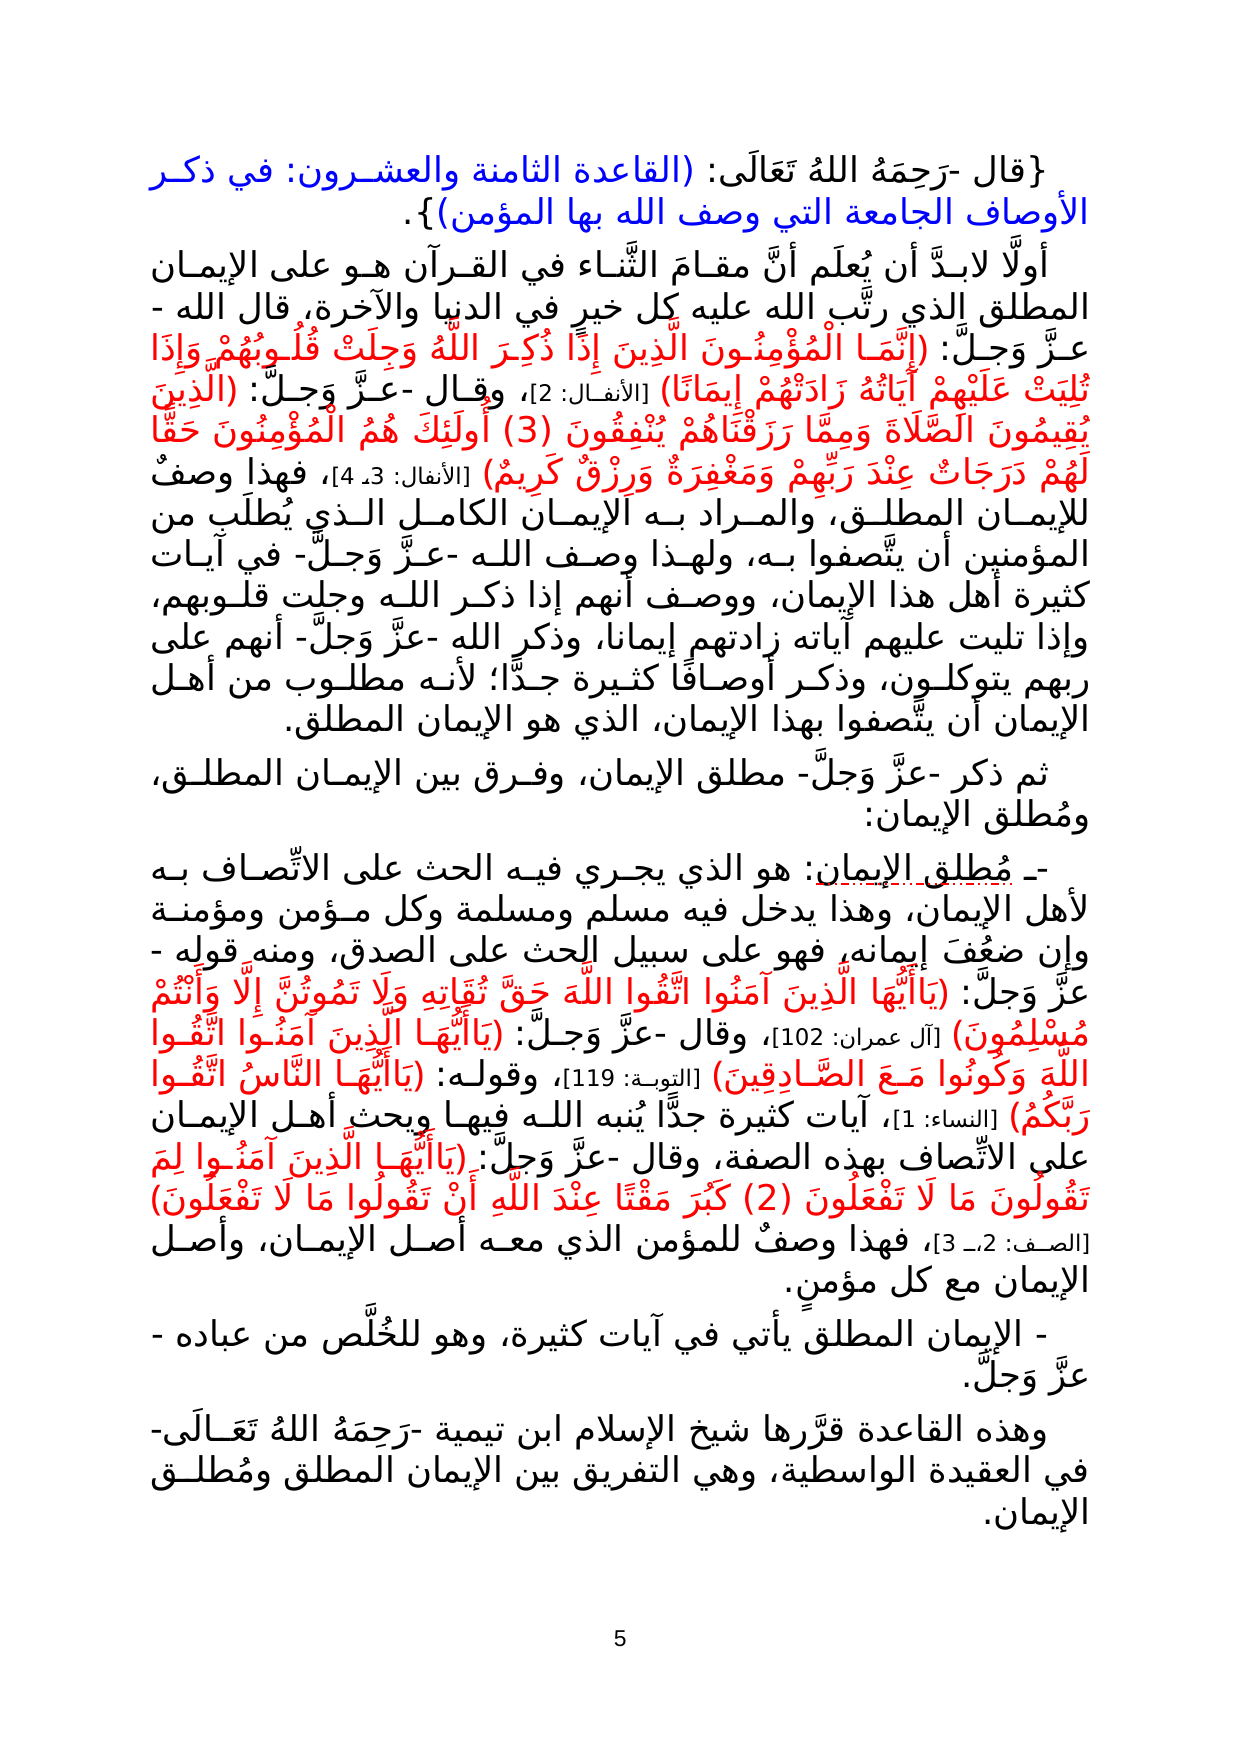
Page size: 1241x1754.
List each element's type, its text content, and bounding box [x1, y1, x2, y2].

text أولَّا لابدَّ أن يُعلَم أنَّ مقامَ الثَّناء في القرآن هو على الإيمان المطلق الذي رتَّب الله عليه كل خيرٍ في الدنيا والآخرة، قال الله -عزَّ وَجلَّ: ﴿إِنَّمَا الْمُؤْمِنُونَ الَّذِينَ إِذَا ذُكِرَ اللَّهُ وَجِلَتْ قُلُوبُهُمْ وَإِذَا تُلِيَتْ عَلَيْهِمْ آيَاتُهُ زَادَتْهُمْ إِيمَانًا﴾ [الأنفال: 2]، وقال -عزَّ وَجلَّ: ﴿الَّذِينَ يُقِيمُونَ الصَّلَاةَ وَمِمَّا رَزَقْنَاهُمْ يُنْفِقُونَ (3) أُولَئِكَ هُمُ الْمُؤْمِنُونَ حَقًّا لَهُمْ دَرَجَاتٌ عِنْدَ رَبِّهِمْ وَمَغْفِرَةٌ وَرِزْقٌ كَرِيمٌ﴾ [الأنفال: 3، 4]، فهذا وصفٌ للإيمان المطلق، والمراد به الإيمان الكامل الذي يُطلَب من المؤمنين أن يتَّصفوا به، ولهذا وصف الله -عزَّ وَجلَّ- في آيات كثيرة أهل هذا الإيمان، ووصف أنهم إذا ذكر الله وجلت قلوبهم، وإذا تليت عليهم آياته زادتهم إيمانا، وذكر الله -عزَّ وَجلَّ- أنهم على ربهم يتوكلون، وذكر أوصافًا كثيرة جدًّا؛ لأنه مطلوب من أهل الإيمان أن يتَّصفوا بهذا الإيمان، الذي هو الإيمان المطلق. [150, 245, 1090, 740]
text ثم ذكر -عزَّ وَجلَّ- مطلق الإيمان، وفرق بين الإيمان المطلق، ومُطلق الإيمان: [150, 752, 1090, 835]
text - الإيمان المطلق يأتي في آيات كثيرة، وهو للخُلَّص من عباده -عزَّ وَجلَّ. [150, 1314, 1090, 1396]
text - مُطلق الإيمان: هو الذي يجري فيه الحث على الاتِّصاف به لأهل الإيمان، وهذا يدخل فيه مسلم ومسلمة وكل مؤمن ومؤمنة وإن ضعُفَ إيمانه، فهو على سبيل الحث على الصدق، ومنه قوله -عزَّ وَجلَّ: ﴿يَاأَيُّهَا الَّذِينَ آمَنُوا اتَّقُوا اللَّهَ حَقَّ تُقَاتِهِ وَلَا تَمُوتُنَّ إِلَّا وَأَنْتُمْ مُسْلِمُونَ﴾ [آل عمران: 102]، وقال -عزَّ وَجلَّ: ﴿يَاأَيُّهَا الَّذِينَ آمَنُوا اتَّقُوا اللَّهَ وَكُونُوا مَعَ الصَّادِقِينَ﴾ [التوبة: 119]، وقوله: ﴿يَاأَيُّهَا النَّاسُ اتَّقُوا رَبَّكُمُ﴾ [النساء: 1]، آيات كثيرة جدًّا يُنبه الله فيها ويحث أهل الإيمان على الاتِّصاف بهذه الصفة، وقال -عزَّ وَجلَّ: ﴿يَاأَيُّهَا الَّذِينَ آمَنُوا لِمَ تَقُولُونَ مَا لَا تَفْعَلُونَ (2) كَبُرَ مَقْتًا عِنْدَ اللَّهِ أَنْ تَقُولُوا مَا لَا تَفْعَلُونَ﴾ [الصف: 2، 3]، فهذا وصفٌ للمؤمن الذي معه أصل الإيمان، وأصل الإيمان مع كل مؤمنٍ. [150, 847, 1090, 1301]
text {قال -رَحِمَهُ اللهُ تَعَالَى: (القاعدة الثامنة والعشرون: في ذكر الأوصاف الجامعة التي وصف الله بها المؤمن)}. [150, 150, 1090, 232]
text وهذه القاعدة قرَّرها شيخ الإسلام ابن تيمية -رَحِمَهُ اللهُ تَعَالَى- في العقيدة الواسطية، وهي التفريق بين الإيمان المطلق ومُطلق الإيمان. [150, 1409, 1090, 1532]
